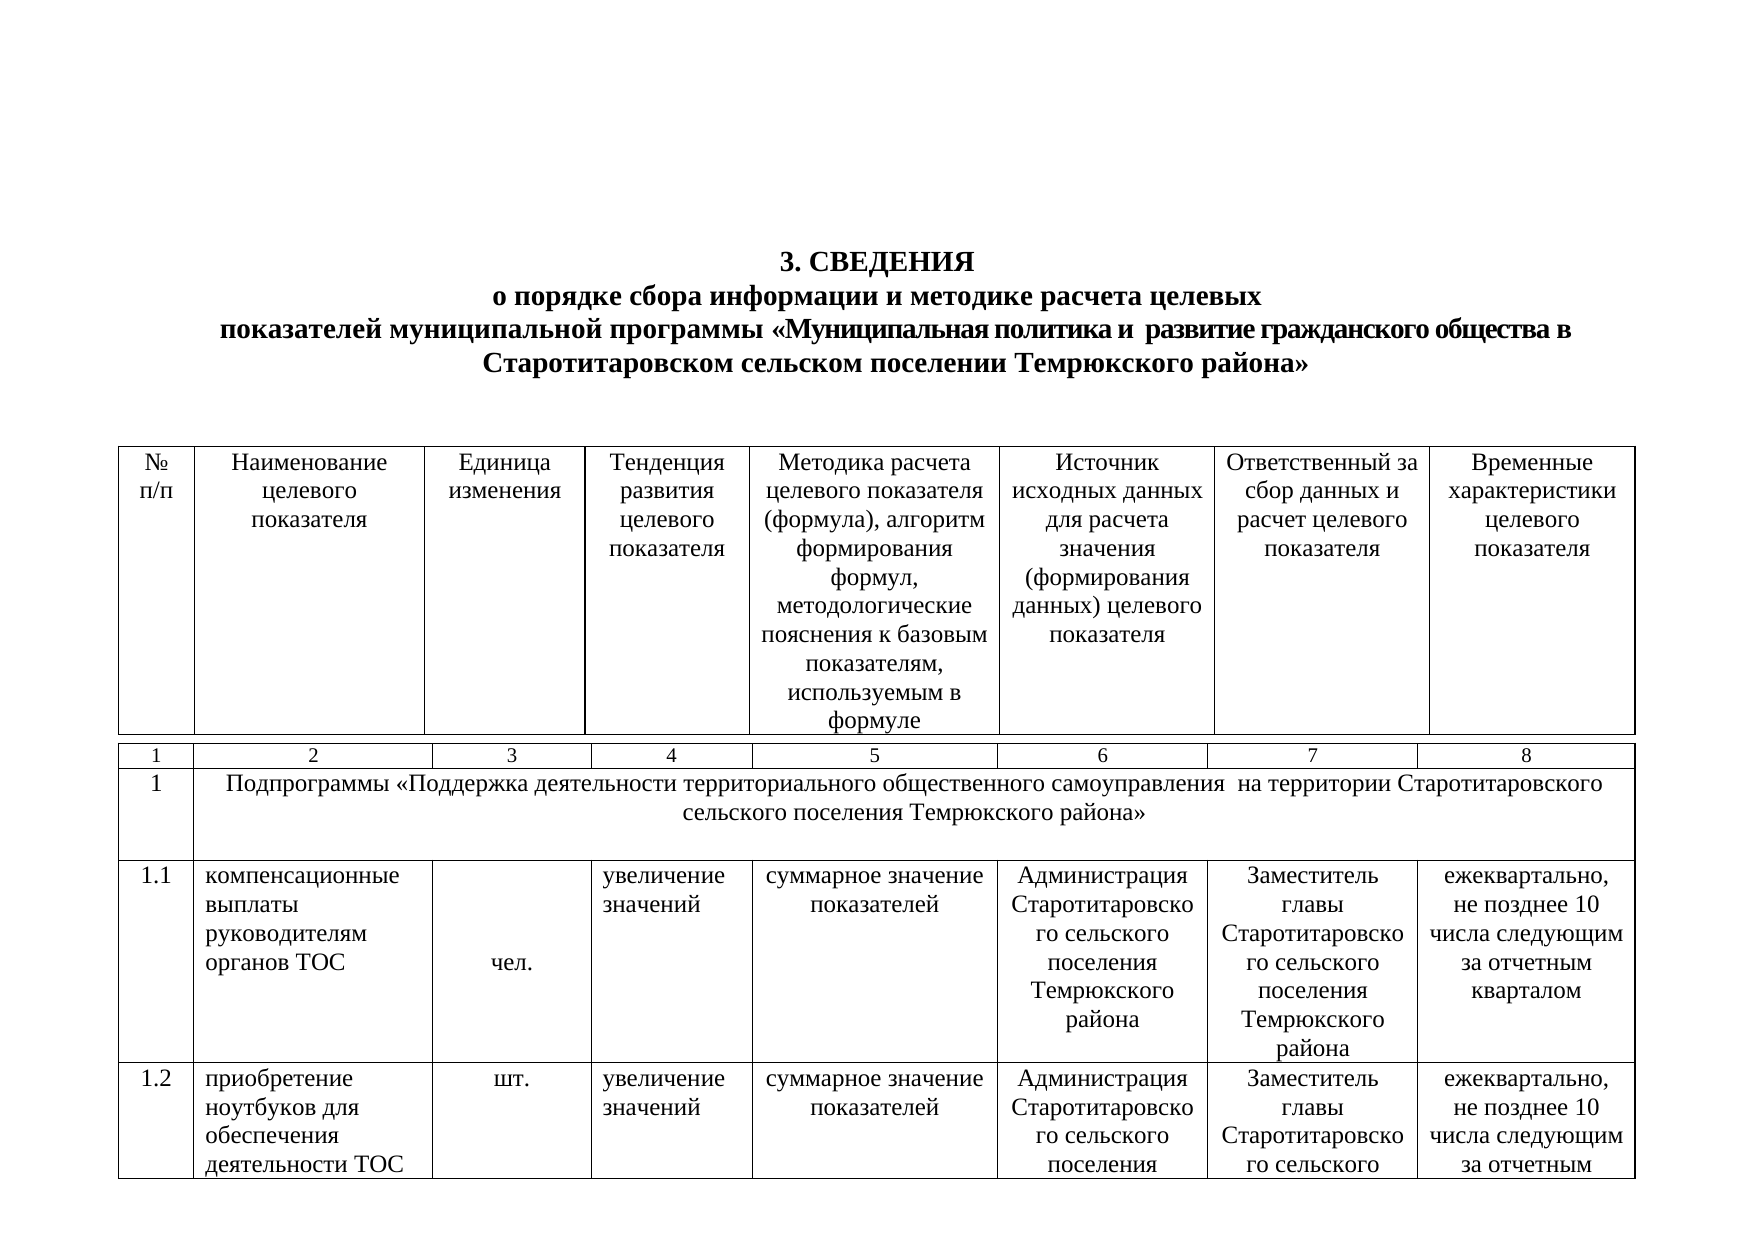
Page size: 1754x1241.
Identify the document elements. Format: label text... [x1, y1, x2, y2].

list показателей муниципальной программы «Муниципальная политика и развитие гражданского общества в Старотитаровском сельском поселении Темрюкского района» [156, 311, 1636, 378]
table_header № п/п [119, 447, 194, 734]
table_cell ежеквартально, не позднее 10 числа следующим за отчетным кварталом [1418, 861, 1634, 1062]
table_header Временные характеристики целевого показателя [1430, 447, 1634, 734]
text 3. СВЕДЕНИЯ [118, 244, 1636, 278]
table_cell увеличение значений [592, 861, 752, 1062]
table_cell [753, 1063, 997, 1178]
table_cell 1 [119, 769, 193, 859]
table_cell Заместитель главы Старотитаровского сельского поселения Темрюкского района [1208, 861, 1417, 1062]
table_cell суммарное значение показателей [753, 861, 997, 1062]
table_header 8 [1418, 744, 1634, 767]
table_header 5 [753, 744, 997, 767]
table_header Ответственный за сбор данных и расчет целевого показателя [1215, 447, 1429, 734]
table_cell шт. [433, 1063, 591, 1178]
table_header 7 [1208, 744, 1417, 767]
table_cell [1208, 1063, 1417, 1178]
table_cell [1418, 1063, 1634, 1178]
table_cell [998, 1063, 1207, 1178]
table_header Единица изменения [425, 447, 584, 734]
table_header 1 [119, 744, 193, 767]
table_cell Администрация Старотитаровского сельского поселения Темрюкского района [998, 861, 1207, 1062]
table_header Тенденция развития целевого показателя [586, 447, 749, 734]
text о порядке сбора информации и методике расчета целевых [118, 278, 1636, 311]
table_cell 1.1 [119, 861, 193, 1062]
table_header Методика расчета целевого показателя (формула), алгоритм формирования формул, методологические пояснения к базовым показателям, используемым в формуле [750, 447, 999, 734]
table_header Источник исходных данных для расчета значения (формирования данных) целевого показателя [1000, 447, 1214, 734]
table_cell Подпрограммы «Поддержка деятельности территориального общественного самоуправления на территории Старотитаровского сельского поселения Темрюкского района» [194, 769, 1634, 859]
table_cell чел. [433, 861, 591, 1062]
table_header 4 [592, 744, 752, 767]
table_cell 1.2 [119, 1063, 193, 1178]
table_cell увеличение значений [592, 1063, 752, 1178]
table_cell компенсационные выплаты руководителям органов ТОС [194, 861, 432, 1062]
table_header 6 [998, 744, 1207, 767]
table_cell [194, 1063, 432, 1178]
table_header Наименование целевого показателя [195, 447, 424, 734]
table_header 2 [194, 744, 432, 767]
table_header 3 [433, 744, 591, 767]
